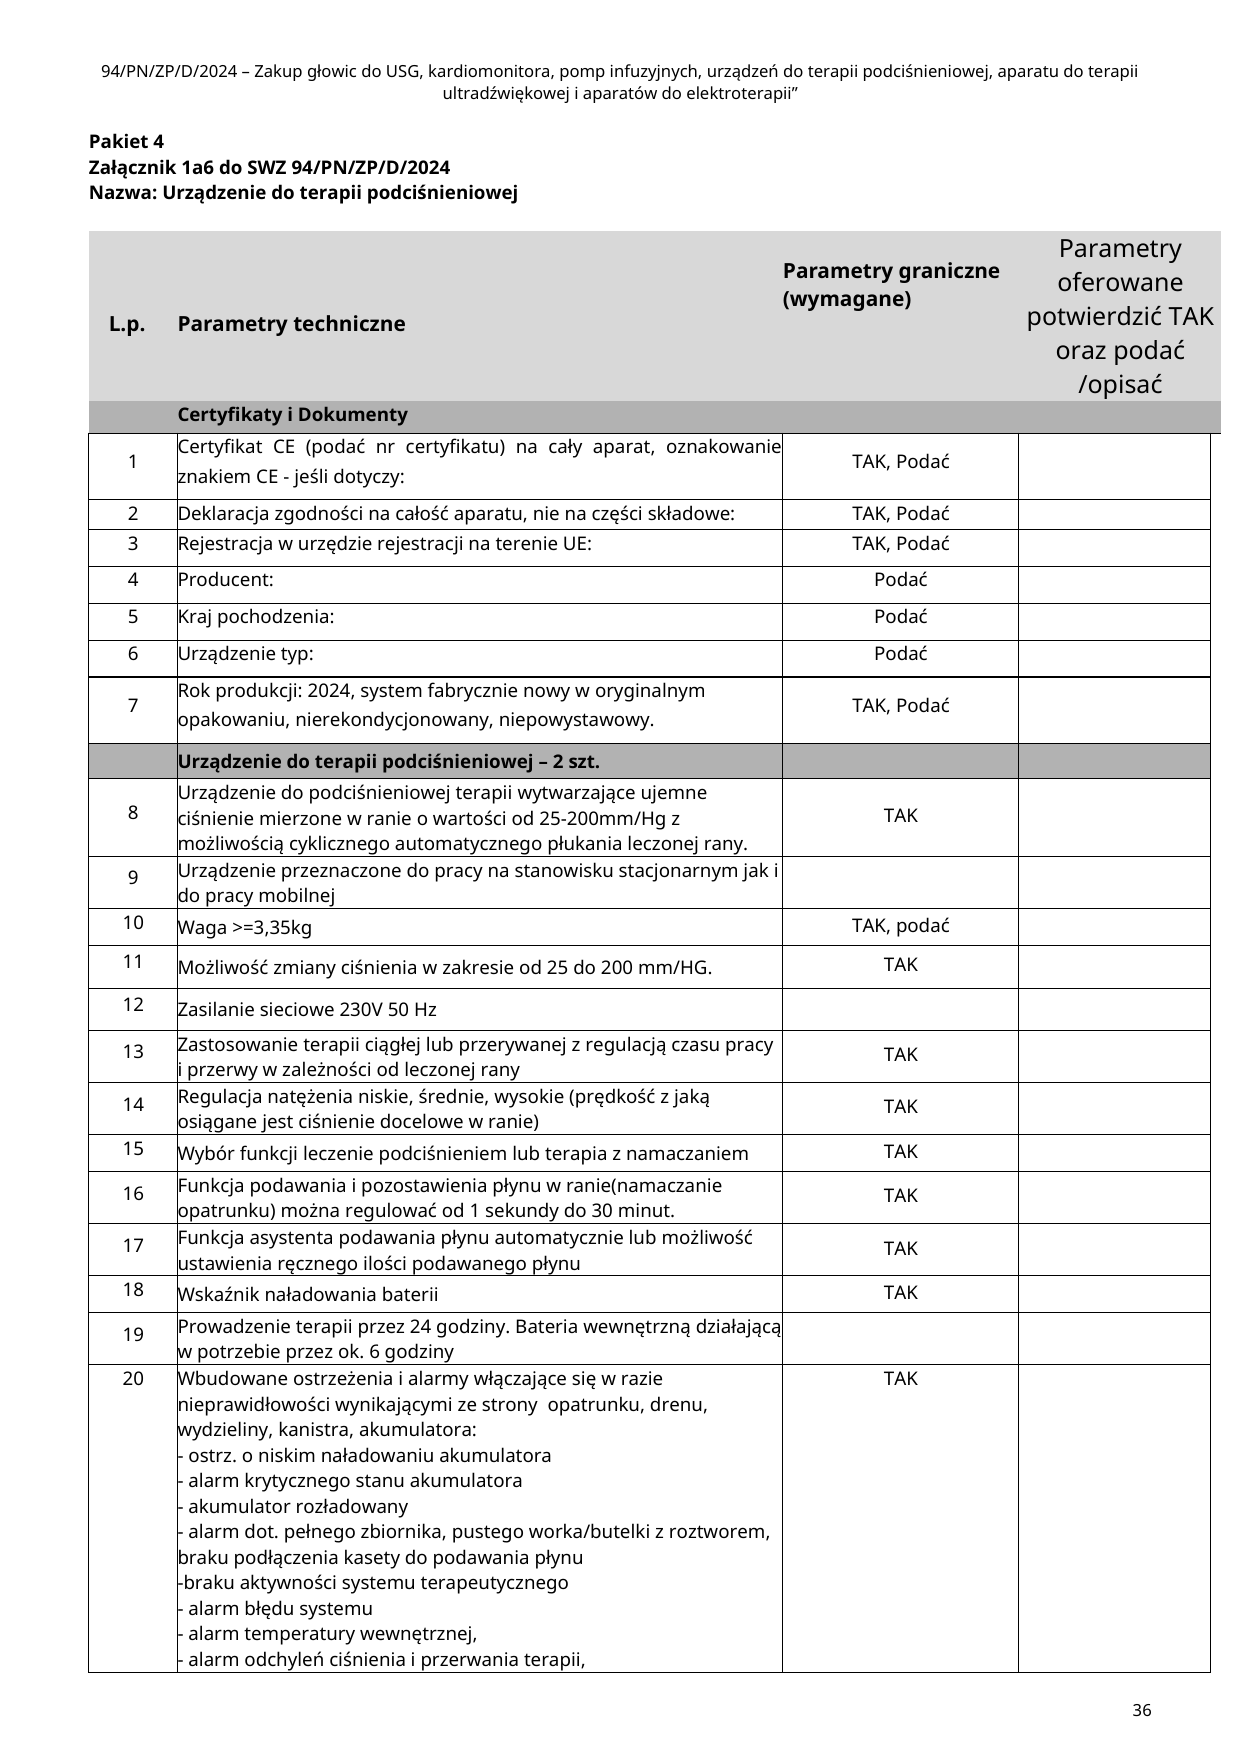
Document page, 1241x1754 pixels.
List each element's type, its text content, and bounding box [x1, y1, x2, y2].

table_cell Waga >=3,35kg [178, 909, 782, 945]
table_cell [1019, 1313, 1210, 1364]
table_cell [89, 401, 177, 433]
table_cell [1019, 989, 1210, 1030]
table_cell [783, 1313, 1018, 1364]
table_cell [178, 1365, 782, 1672]
table_cell Certyfikat CE (podać nr certyfikatu) na cały aparat, oznakowanie znakiem CE - jeśli dotyczy: [178, 434, 782, 499]
table_cell Kraj pochodzenia: [178, 604, 782, 639]
table_cell TAK, Podać [783, 434, 1018, 499]
table_cell Certyfikaty i Dokumenty [177, 401, 783, 433]
table_cell [89, 744, 177, 778]
table_cell Zastosowanie terapii ciągłej lub przerywanej z regulacją czasu pracy i przerwy w zależności od leczonej rany [178, 1031, 782, 1082]
table_cell 11 [89, 946, 177, 987]
table_cell TAK [783, 1276, 1018, 1312]
table_cell Funkcja podawania i pozostawienia płynu w ranie(namaczanie opatrunku) można regulować od 1 sekundy do 30 minut. [178, 1172, 782, 1223]
table_cell 2 [89, 500, 177, 529]
table_cell [1019, 744, 1210, 778]
table_cell [1019, 1083, 1210, 1134]
table_cell Regulacja natężenia niskie, średnie, wysokie (prędkość z jaką osiągane jest ciśnienie docelowe w ranie) [178, 1083, 782, 1134]
table_cell [1019, 779, 1210, 856]
table_cell [1019, 604, 1210, 639]
table_cell [783, 989, 1018, 1030]
table_cell 1 [89, 434, 177, 499]
table_cell 8 [89, 779, 177, 856]
table_cell [1019, 434, 1210, 499]
table_cell 20 [89, 1365, 177, 1672]
table_header Parametry graniczne (wymagane) [783, 231, 1019, 401]
table_cell TAK [783, 946, 1018, 987]
table_cell Możliwość zmiany ciśnienia w zakresie od 25 do 200 mm/HG. [178, 946, 782, 987]
table_cell Wybór funkcji leczenie podciśnieniem lub terapia z namaczaniem [178, 1135, 782, 1171]
table_cell [1019, 857, 1210, 908]
table_cell Deklaracja zgodności na całość aparatu, nie na części składowe: [178, 500, 782, 529]
table_cell 14 [89, 1083, 177, 1134]
table_cell Rok produkcji: 2024, system fabrycznie nowy w oryginalnym opakowaniu, nierekondycjonowany, niepowystawowy. [178, 678, 782, 742]
table_cell Zasilanie sieciowe 230V 50 Hz [178, 989, 782, 1030]
table_cell Prowadzenie terapii przez 24 godziny. Bateria wewnętrzną działającą w potrzebie przez ok. 6 godziny [178, 1313, 782, 1364]
table_cell Podać [783, 641, 1018, 676]
table_cell [1019, 401, 1221, 433]
table_cell Podać [783, 604, 1018, 639]
table_cell [1019, 909, 1210, 945]
table_cell 4 [89, 567, 177, 603]
text Załącznik 1a6 do SWZ 94/PN/ZP/D/2024 [89, 154, 1152, 180]
table_cell 17 [89, 1224, 177, 1275]
table_cell 6 [89, 641, 177, 676]
table_cell TAK [783, 1083, 1018, 1134]
table_cell 7 [89, 678, 177, 742]
table_cell [1019, 1224, 1210, 1275]
table_cell Funkcja asystenta podawania płynu automatycznie lub możliwość ustawienia ręcznego ilości podawanego płynu [178, 1224, 782, 1275]
table_cell [783, 857, 1018, 908]
table_cell TAK, podać [783, 909, 1018, 945]
table_cell TAK [783, 1172, 1018, 1223]
table_header L.p. [89, 231, 177, 401]
table_header Parametry oferowane potwierdzić TAK oraz podać /opisać [1019, 231, 1221, 401]
table_cell 9 [89, 857, 177, 908]
table_cell [783, 744, 1018, 778]
table_cell 5 [89, 604, 177, 639]
table_cell TAK [783, 1031, 1018, 1082]
table_cell [1019, 1135, 1210, 1171]
table_cell [1019, 567, 1210, 603]
table_cell 10 [89, 909, 177, 945]
table_cell 12 [89, 989, 177, 1030]
table_cell [1019, 500, 1210, 529]
table_cell TAK [783, 1365, 1018, 1672]
table_cell Urządzenie do terapii podciśnieniowej – 2 szt. [178, 744, 782, 778]
table_cell Producent: [178, 567, 782, 603]
table_cell Podać [783, 567, 1018, 603]
table_cell [1019, 1276, 1210, 1312]
table_cell 19 [89, 1313, 177, 1364]
table_cell TAK [783, 779, 1018, 856]
table_cell [1019, 1172, 1210, 1223]
table_cell Urządzenie typ: [178, 641, 782, 676]
text Pakiet 4 [89, 129, 1152, 154]
table_cell TAK [783, 1224, 1018, 1275]
table_cell TAK, Podać [783, 678, 1018, 742]
table_cell [1019, 1365, 1210, 1672]
table_cell 15 [89, 1135, 177, 1171]
table_cell [1019, 641, 1210, 676]
text Nazwa: Urządzenie do terapii podciśnieniowej [89, 180, 1152, 205]
table_cell 13 [89, 1031, 177, 1082]
table_cell Urządzenie przeznaczone do pracy na stanowisku stacjonarnym jak i do pracy mobilnej [178, 857, 782, 908]
table_cell Urządzenie do podciśnieniowej terapii wytwarzające ujemne ciśnienie mierzone w ranie o wartości od 25-200mm/Hg z możliwością cyklicznego automatycznego płukania leczonej rany. [178, 779, 782, 856]
table_cell [783, 401, 1019, 433]
table_cell [1019, 946, 1210, 987]
table_cell [1019, 678, 1210, 742]
table_cell TAK, Podać [783, 530, 1018, 566]
table_cell TAK [783, 1135, 1018, 1171]
table_header Parametry techniczne [177, 231, 783, 401]
table_cell 16 [89, 1172, 177, 1223]
table_cell Rejestracja w urzędzie rejestracji na terenie UE: [178, 530, 782, 566]
table_cell 18 [89, 1276, 177, 1312]
table_cell [1019, 1031, 1210, 1082]
table_cell Wskaźnik naładowania baterii [178, 1276, 782, 1312]
table_cell [1019, 530, 1210, 566]
table_cell 3 [89, 530, 177, 566]
table_cell TAK, Podać [783, 500, 1018, 529]
